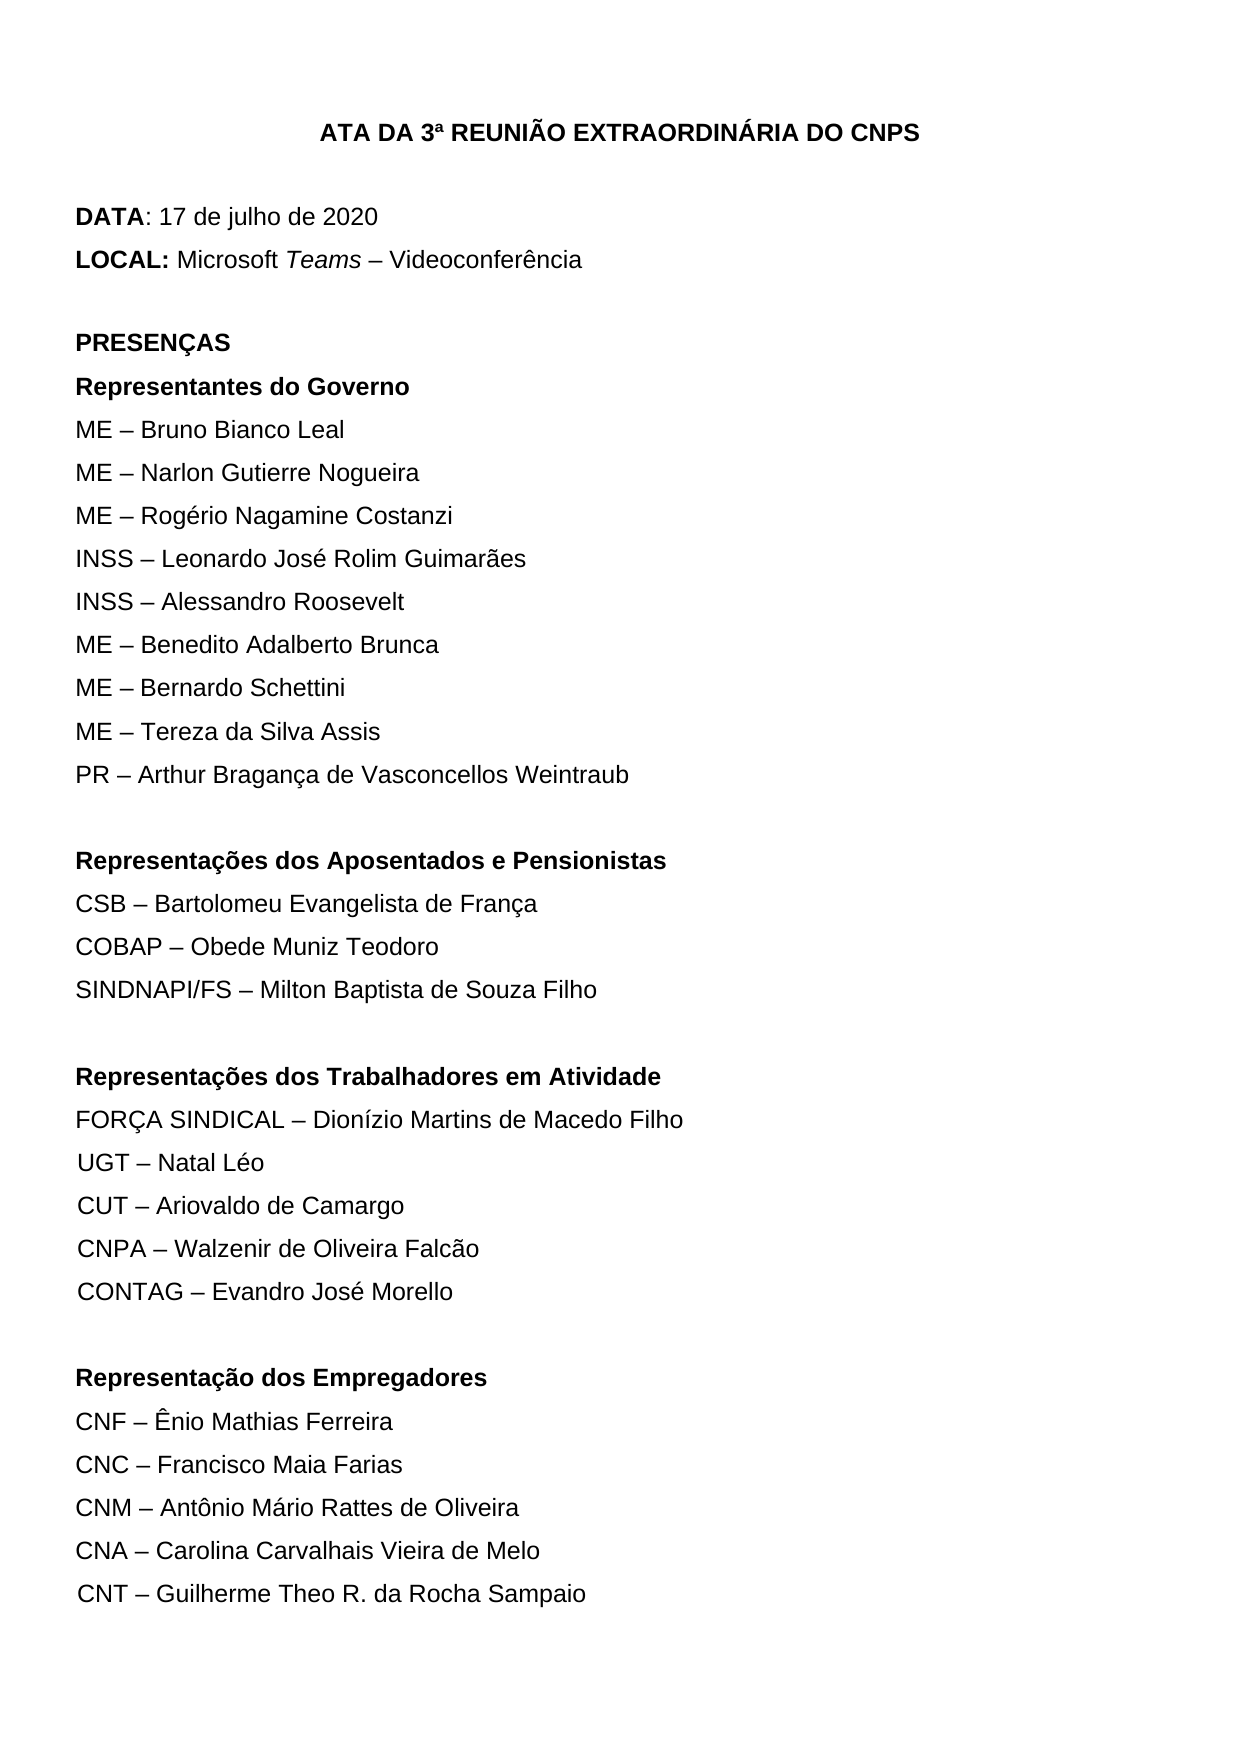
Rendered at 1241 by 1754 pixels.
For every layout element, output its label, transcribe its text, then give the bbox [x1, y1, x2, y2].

text PR – Arthur Bragança de Vasconcellos Weintraub [75, 760, 1163, 788]
text Representação dos Empregadores [75, 1363, 1163, 1392]
text CONTAG – Evandro José Morello [77, 1277, 1163, 1306]
text FORÇA SINDICAL – Dionízio Martins de Macedo Filho [75, 1105, 1163, 1133]
text Representações dos Aposentados e Pensionistas [75, 846, 1163, 875]
text INSS – Alessandro Roosevelt [75, 587, 1163, 616]
text ME – Rogério Nagamine Costanzi [75, 501, 1163, 530]
text Representantes do Governo [75, 372, 1163, 400]
subtitle ATA DA 3ª REUNIÃO EXTRAORDINÁRIA DO CNPS [77, 118, 1163, 147]
text CNM – Antônio Mário Rattes de Oliveira [75, 1493, 1163, 1522]
text DATA: 17 de julho de 2020 [75, 202, 1163, 231]
text CSB – Bartolomeu Evangelista de França [75, 889, 1163, 918]
text CNF – Ênio Mathias Ferreira [75, 1407, 1163, 1435]
text PRESENÇAS [75, 328, 1163, 357]
text UGT – Natal Léo [77, 1148, 1163, 1177]
text CNT – Guilherme Theo R. da Rocha Sampaio [77, 1579, 1163, 1608]
text ME – Benedito Adalberto Brunca [75, 630, 1163, 659]
text Representações dos Trabalhadores em Atividade [75, 1062, 1163, 1090]
text SINDNAPI/FS – Milton Baptista de Souza Filho [75, 975, 1163, 1004]
text COBAP – Obede Muniz Teodoro [75, 932, 1163, 961]
text INSS – Leonardo José Rolim Guimarães [75, 544, 1163, 573]
text CUT – Ariovaldo de Camargo [77, 1191, 1163, 1220]
text CNC – Francisco Maia Farias [75, 1450, 1163, 1478]
text ME – Narlon Gutierre Nogueira [75, 458, 1163, 487]
text ME – Tereza da Silva Assis [75, 717, 1163, 745]
text CNA – Carolina Carvalhais Vieira de Melo [75, 1536, 1163, 1565]
text LOCAL: Microsoft Teams – Videoconferência [75, 245, 1163, 274]
text ME – Bruno Bianco Leal [75, 415, 1163, 443]
text ME – Bernardo Schettini [75, 673, 1163, 702]
text CNPA – Walzenir de Oliveira Falcão [77, 1234, 1163, 1263]
